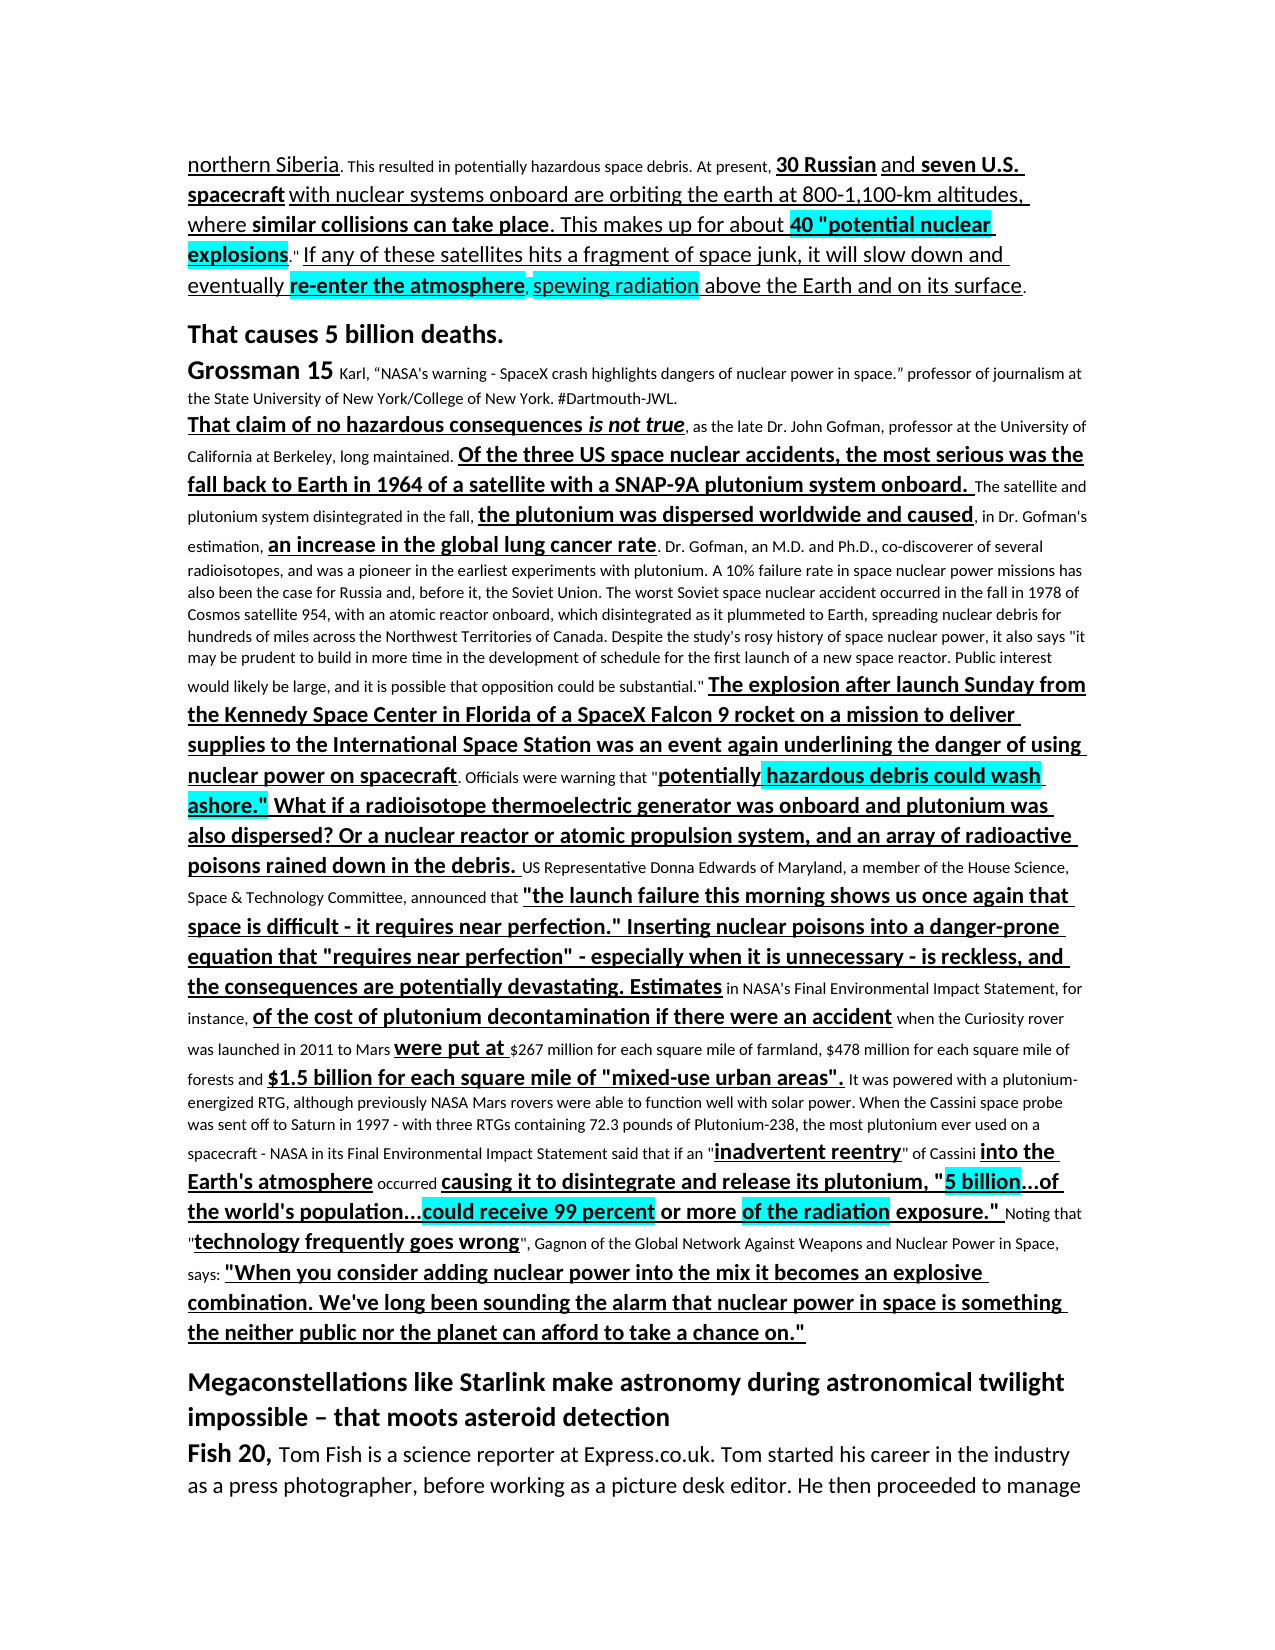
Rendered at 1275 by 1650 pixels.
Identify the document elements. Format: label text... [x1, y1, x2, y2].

subtitle That causes 5 billion deaths. [187, 318, 1087, 351]
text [187, 1436, 1087, 1499]
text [187, 150, 1087, 299]
subtitle Megaconstellations like Starlink make astronomy during astronomical twilight impossible – that moots asteroid detection [187, 1365, 1087, 1434]
text Grossman 15 Karl, “NASA's warning - SpaceX crash highlights dangers of nuclear power in space.” professor of journalism at the State University of New York/College of New York. #Dartmouth-JWL. [187, 353, 1087, 408]
text That claim of no hazardous consequences is not true, as the late Dr. John Gofman, professor at the University of California at Berkeley, long maintained. Of the three US space nuclear accidents, the most serious was the fall back to Earth in 1964 of a satellite with a SNAP-9A plutonium system onboard. The satellite and plutonium system disintegrated in the fall, the plutonium was dispersed worldwide and caused, in Dr. Gofman's estimation, an increase in the global lung cancer rate. Dr. Gofman, an M.D. and Ph.D., co-discoverer of several radioisotopes, and was a pioneer in the earliest experiments with plutonium. A 10% failure rate in space nuclear power missions has also been the case for Russia and, before it, the Soviet Union. The worst Soviet space nuclear accident occurred in the fall in 1978 of Cosmos satellite 954, with an atomic reactor onboard, which disintegrated as it plummeted to Earth, spreading nuclear debris for hundreds of miles across the Northwest Territories of Canada. Despite the study's rosy history of space nuclear power, it also says "it may be prudent to build in more time in the development of schedule for the first launch of a new space reactor. Public interest would likely be large, and it is possible that opposition could be substantial." The explosion after launch Sunday from the Kennedy Space Center in Florida of a SpaceX Falcon 9 rocket on a mission to deliver supplies to the International Space Station was an event again underlining the danger of using nuclear power on spacecraft. Officials were warning that "potentially hazardous debris could wash ashore." What if a radioisotope thermoelectric generator was onboard and plutonium was also dispersed? Or a nuclear reactor or atomic propulsion system, and an array of radioactive poisons rained down in the debris. US Representative Donna Edwards of Maryland, a member of the House Science, Space & Technology Committee, announced that "the launch failure this morning shows us once again that space is difficult - it requires near perfection." Inserting nuclear poisons into a danger-prone equation that "requires near perfection" - especially when it is unnecessary - is reckless, and the consequences are potentially devastating. Estimates in NASA's Final Environmental Impact Statement, for instance, of the cost of plutonium decontamination if there were an accident when the Curiosity rover was launched in 2011 to Mars were put at $267 million for each square mile of farmland, $478 million for each square mile of forests and $1.5 billion for each square mile of "mixed-use urban areas". It was powered with a plutonium-energized RTG, although previously NASA Mars rovers were able to function well with solar power. When the Cassini space probe was sent off to Saturn in 1997 - with three RTGs containing 72.3 pounds of Plutonium-238, the most plutonium ever used on a spacecraft - NASA in its Final Environmental Impact Statement said that if an "inadvertent reentry" of Cassini into the Earth's atmosphere occurred causing it to disintegrate and release its plutonium, "5 billion...of the world's population...could receive 99 percent or more of the radiation exposure." Noting that "technology frequently goes wrong", Gagnon of the Global Network Against Weapons and Nuclear Power in Space, says: "When you consider adding nuclear power into the mix it becomes an explosive combination. We've long been sounding the alarm that nuclear power in space is something the neither public nor the planet can afford to take a chance on." [187, 756, 1087, 1346]
text That claim of no hazardous consequences is not true, as the late Dr. John Gofman, professor at the University of California at Berkeley, long maintained. Of the three US space nuclear accidents, the most serious was the fall back to Earth in 1964 of a satellite with a SNAP-9A plutonium system onboard. The satellite and plutonium system disintegrated in the fall, the plutonium was dispersed worldwide and caused, in Dr. Gofman's estimation, an increase in the global lung cancer rate. Dr. Gofman, an M.D. and Ph.D., co-discoverer of several radioisotopes, and was a pioneer in the earliest experiments with plutonium. A 10% failure rate in space nuclear power missions has also been the case for Russia and, before it, the Soviet Union. The worst Soviet space nuclear accident occurred in the fall in 1978 of Cosmos satellite 954, with an atomic reactor onboard, which disintegrated as it plummeted to Earth, spreading nuclear debris for hundreds of miles across the Northwest Territories of Canada. Despite the study's rosy history of space nuclear power, it also says "it may be prudent to build in more time in the development of schedule for the first launch of a new space reactor. Public interest would likely be large, and it is possible that opposition could be substantial." The explosion after launch Sunday from the Kennedy Space Center in Florida of a SpaceX Falcon 9 rocket on a mission to deliver supplies to the International Space Station was an event again underlining the danger of using nuclear power on spacecraft. Officials were warning that "potentially hazardous debris could wash ashore." What if a radioisotope thermoelectric generator was onboard and plutonium was also dispersed? Or a nuclear reactor or atomic propulsion system, and an array of radioactive poisons rained down in the debris. US Representative Donna Edwards of Maryland, a member of the House Science, Space & Technology Committee, announced that "the launch failure this morning shows us once again that space is difficult - it requires near perfection." Inserting nuclear poisons into a danger-prone equation that "requires near perfection" - especially when it is unnecessary - is reckless, and the consequences are potentially devastating. Estimates in NASA's Final Environmental Impact Statement, for instance, of the cost of plutonium decontamination if there were an accident when the Curiosity rover was launched in 2011 to Mars were put at $267 million for each square mile of farmland, $478 million for each square mile of forests and $1.5 billion for each square mile of "mixed-use urban areas". It was powered with a plutonium-energized RTG, although previously NASA Mars rovers were able to function well with solar power. When the Cassini space probe was sent off to Saturn in 1997 - with three RTGs containing 72.3 pounds of Plutonium-238, the most plutonium ever used on a spacecraft - NASA in its Final Environmental Impact Statement said that if an "inadvertent reentry" of Cassini into the Earth's atmosphere occurred causing it to disintegrate and release its plutonium, "5 billion...of the world's population...could receive 99 percent or more of the radiation exposure." Noting that "technology frequently goes wrong", Gagnon of the Global Network Against Weapons and Nuclear Power in Space, says: "When you consider adding nuclear power into the mix it becomes an explosive combination. We've long been sounding the alarm that nuclear power in space is something the neither public nor the planet can afford to take a chance on." [187, 410, 1087, 755]
